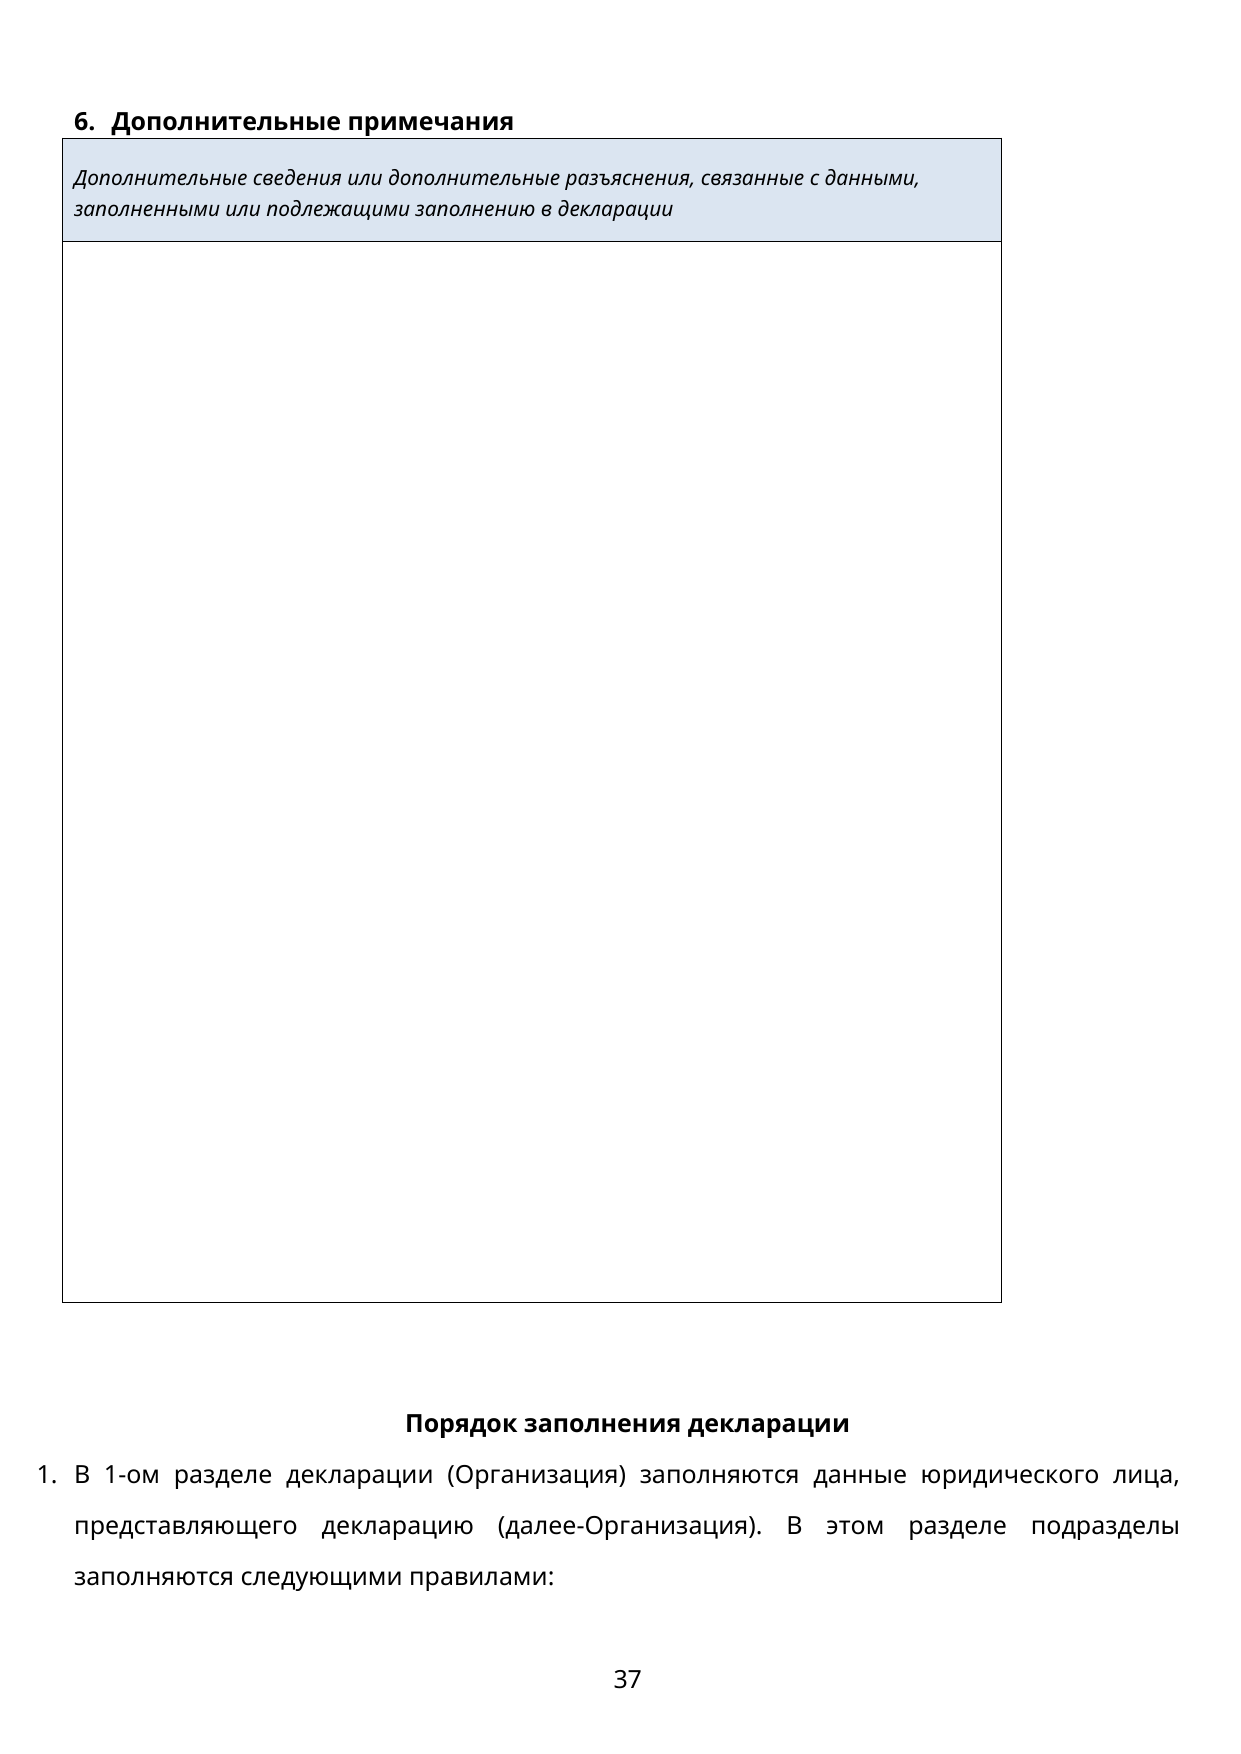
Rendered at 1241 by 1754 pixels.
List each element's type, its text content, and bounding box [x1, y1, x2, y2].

list Дополнительные примечания [74, 103, 1181, 137]
table_cell [63, 242, 1001, 1302]
list В 1-ом разделе декларации (Организация) заполняются данные юридического лица, представляющего декларацию (далее-Организация). В этом разделе подразделы заполняются следующими правилами: [36, 1457, 1181, 1593]
table_header Дополнительные сведения или дополнительные разъяснения, связанные с данными, заполненными или подлежащими заполнению в декларации [63, 139, 1001, 241]
text Порядок заполнения декларации [74, 1406, 1181, 1439]
